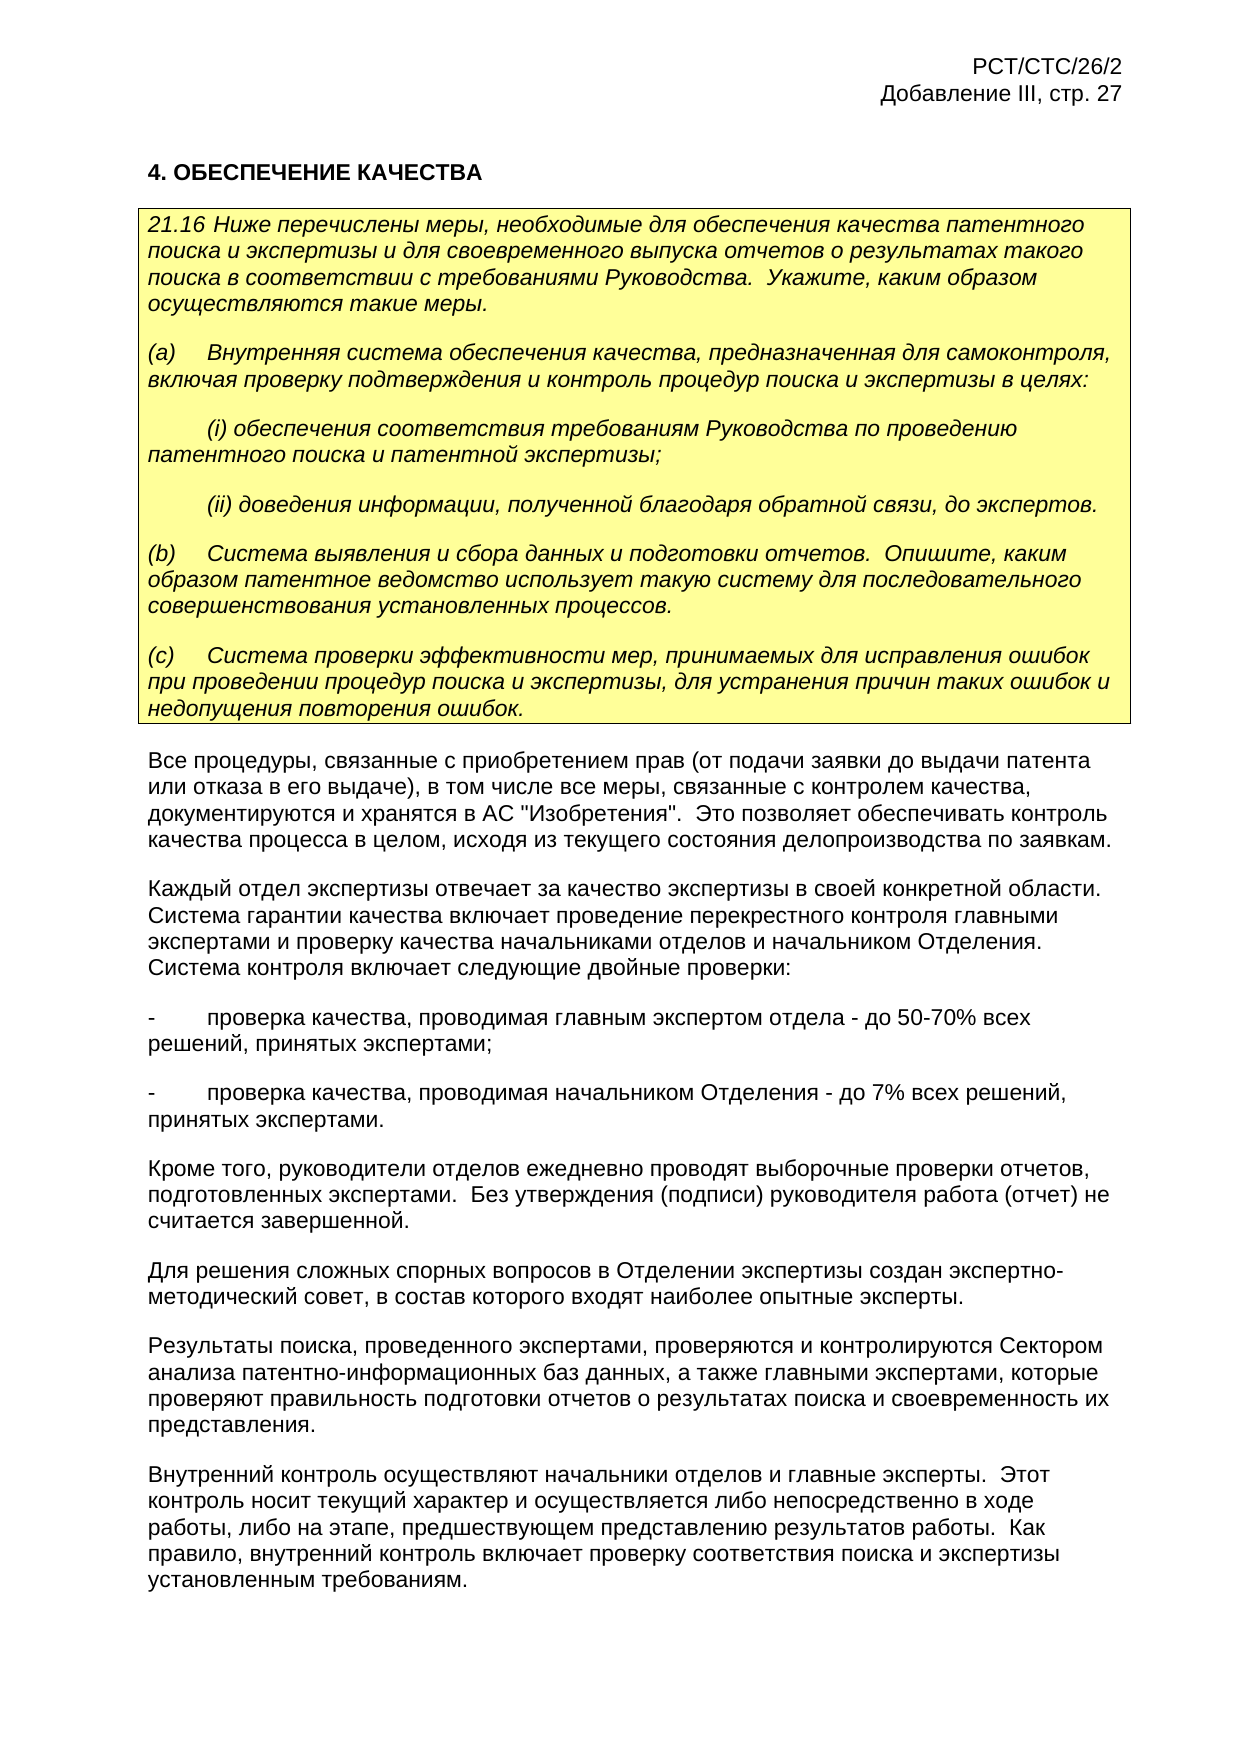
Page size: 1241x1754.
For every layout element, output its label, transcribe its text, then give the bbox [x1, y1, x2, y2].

text - проверка качества, проводимая главным экспертом отдела - до 50-70% всех решений, принятых экспертами; [148, 1003, 1122, 1056]
text Для решения сложных спорных вопросов в Отделении экспертизы создан экспертно-методический совет, в состав которого входят наиболее опытные эксперты. [148, 1257, 1122, 1309]
text (ii) доведения информации, полученной благодаря обратной связи, до экспертов. [139, 487, 1130, 517]
text (a) Внутренняя система обеспечения качества, предназначенная для самоконтроля, включая проверку подтверждения и контроль процедур поиска и экспертизы в целях: [139, 336, 1130, 392]
text Каждый отдел экспертизы отвечает за качество экспертизы в своей конкретной области. Система гарантии качества включает проведение перекрестного контроля главными экспертами и проверку качества начальниками отделов и начальником Отделения. Система контроля включает следующие двойные проверки: [148, 875, 1122, 981]
text 21.16 Ниже перечислены меры, необходимые для обеспечения качества патентного поиска и экспертизы и для своевременного выпуска отчетов о результатах такого поиска в соответствии с требованиями Руководства. Укажите, каким образом осуществляются такие меры. [139, 209, 1130, 316]
text Внутренний контроль осуществляют начальники отделов и главные эксперты. Этот контроль носит текущий характер и осуществляется либо непосредственно в ходе работы, либо на этапе, предшествующем представлению результатов работы. Как правило, внутренний контроль включает проверку соответствия поиска и экспертизы установленным требованиям. [148, 1461, 1122, 1592]
text Кроме того, руководители отделов ежедневно проводят выборочные проверки отчетов, подготовленных экспертами. Без утверждения (подписи) руководителя работа (отчет) не считается завершенной. [148, 1155, 1122, 1234]
text Результаты поиска, проведенного экспертами, проверяются и контролируются Сектором анализа патентно-информационных баз данных, а также главными экспертами, которые проверяют правильность подготовки отчетов о результатах поиска и своевременность их представления. [148, 1332, 1122, 1438]
text (i) обеспечения соответствия требованиям Руководства по проведению патентного поиска и патентной экспертизы; [139, 412, 1130, 468]
text Все процедуры, связанные с приобретением прав (от подачи заявки до выдачи патента или отказа в его выдаче), в том числе все меры, связанные с контролем качества, документируются и хранятся в АС "Изобретения". Это позволяет обеспечивать контроль качества процесса в целом, исходя из текущего состояния делопроизводства по заявкам. [148, 747, 1122, 852]
text 4. ОБЕСПЕЧЕНИЕ КАЧЕСТВА [148, 158, 1122, 185]
text - проверка качества, проводимая начальником Отделения - до 7% всех решений, принятых экспертами. [148, 1079, 1122, 1132]
text (b) Система выявления и сбора данных и подготовки отчетов. Опишите, каким образом патентное ведомство использует такую систему для последовательного совершенствования установленных процессов. [139, 537, 1130, 619]
text (c) Система проверки эффективности мер, принимаемых для исправления ошибок при проведении процедур поиска и экспертизы, для устранения причин таких ошибок и недопущения повторения ошибок. [139, 639, 1130, 723]
